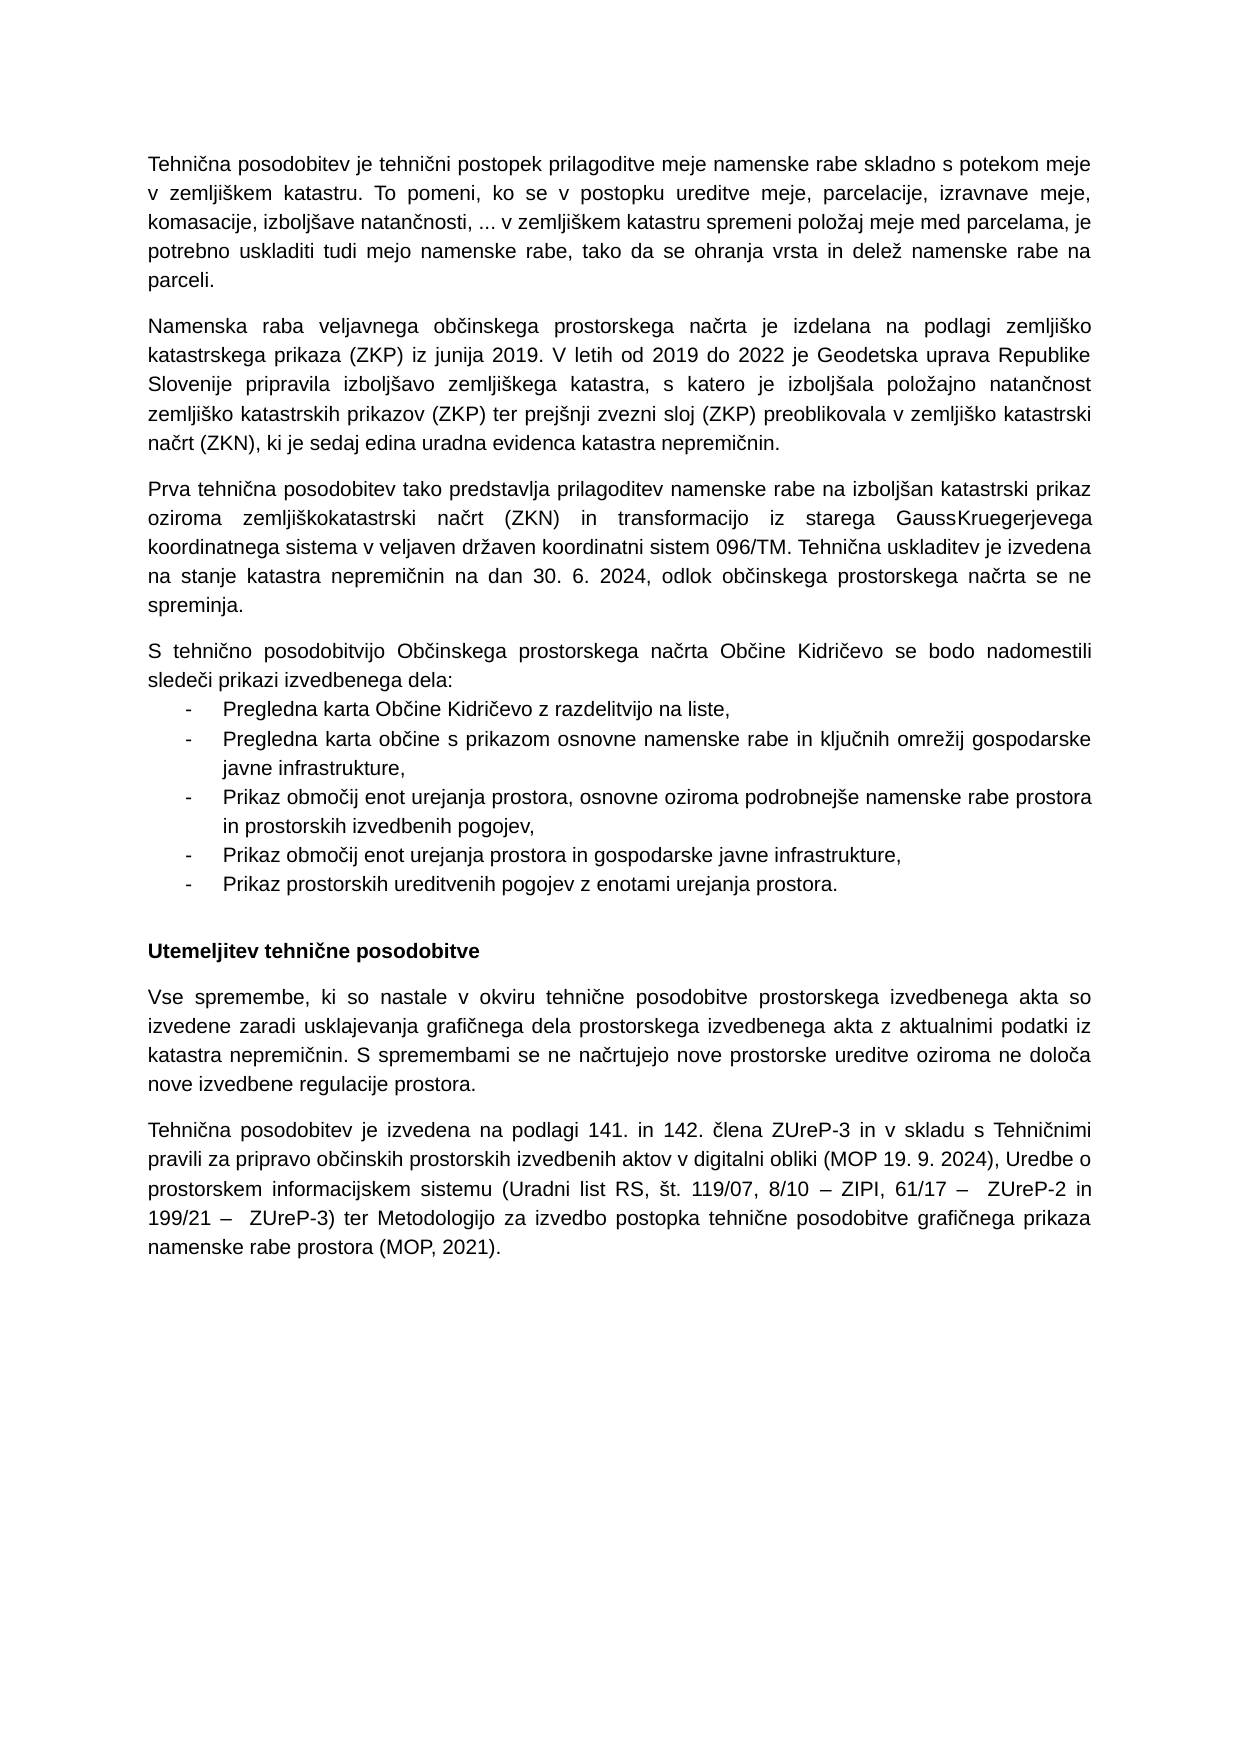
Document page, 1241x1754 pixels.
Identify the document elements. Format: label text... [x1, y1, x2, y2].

list Prikaz območij enot urejanja prostora, osnovne oziroma podrobnejše namenske rabe prostora in prostorskih izvedbenih pogojev, [185, 781, 1093, 839]
text Prva tehnična posodobitev tako predstavlja prilagoditev namenske rabe na izboljšan katastrski prikaz oziroma zemljiškokatastrski načrt (ZKN) in transformacijo iz starega Gauss­Kruegerjevega koordinatnega sistema v veljaven državen koordinatni sistem 096/TM. Tehnična uskladitev je izvedena na stanje katastra nepremičnin na dan 30. 6. 2024, odlok občinskega prostorskega načrta se ne spreminja. [148, 473, 1093, 618]
list Pregledna karta Občine Kidričevo z razdelitvijo na liste, [185, 693, 1093, 723]
list Pregledna karta občine s prikazom osnovne namenske rabe in ključnih omrežij gospodarske javne infrastrukture, [185, 723, 1093, 781]
text Namenska raba veljavnega občinskega prostorskega načrta je izdelana na podlagi zemljiško katastrskega prikaza (ZKP) iz junija 2019. V letih od 2019 do 2022 je Geodetska uprava Republike Slovenije pripravila izboljšavo zemljiškega katastra, s katero je izboljšala položajno natančnost zemljiško katastrskih prikazov (ZKP) ter prejšnji zvezni sloj (ZKP) preoblikovala v zemljiško katastrski načrt (ZKN), ki je sedaj edina uradna evidenca katastra nepremičnin. [148, 310, 1093, 456]
list Prikaz območij enot urejanja prostora in gospodarske javne infrastrukture, [185, 839, 1093, 868]
text Tehnična posodobitev je izvedena na podlagi 141. in 142. člena ZUreP-3 in v skladu s Tehničnimi pravili za pripravo občinskih prostorskih izvedbenih aktov v digitalni obliki (MOP 19. 9. 2024), Uredbe o prostorskem informacijskem sistemu (Uradni list RS, št. 119/07, 8/10 – ZIPI, 61/17 – ZUreP-2 in 199/21 – ZUreP-3) ter Metodologijo za izvedbo postopka tehnične posodobitve grafičnega prikaza namenske rabe prostora (MOP, 2021). [148, 1114, 1093, 1260]
text Utemeljitev tehnične posodobitve [148, 935, 1093, 964]
text Vse spremembe, ki so nastale v okviru tehnične posodobitve prostorskega izvedbenega akta so izvedene zaradi usklajevanja grafičnega dela prostorskega izvedbenega akta z aktualnimi podatki iz katastra nepremičnin. S spremembami se ne načrtujejo nove prostorske ureditve oziroma ne določa nove izvedbene regulacije prostora. [148, 981, 1093, 1098]
text S tehnično posodobitvijo Občinskega prostorskega načrta Občine Kidričevo se bodo nadomestili sledeči prikazi izvedbenega dela: [148, 635, 1093, 693]
list Prikaz prostorskih ureditvenih pogojev z enotami urejanja prostora. [185, 868, 1093, 898]
text Tehnična posodobitev je tehnični postopek prilagoditve meje namenske rabe skladno s potekom meje v zemljiškem katastru. To pomeni, ko se v postopku ureditve meje, parcelacije, izravnave meje, komasacije, izboljšave natančnosti, ... v zemljiškem katastru spremeni položaj meje med parcelama, je potrebno uskladiti tudi mejo namenske rabe, tako da se ohranja vrsta in delež namenske rabe na parceli. [148, 148, 1093, 293]
